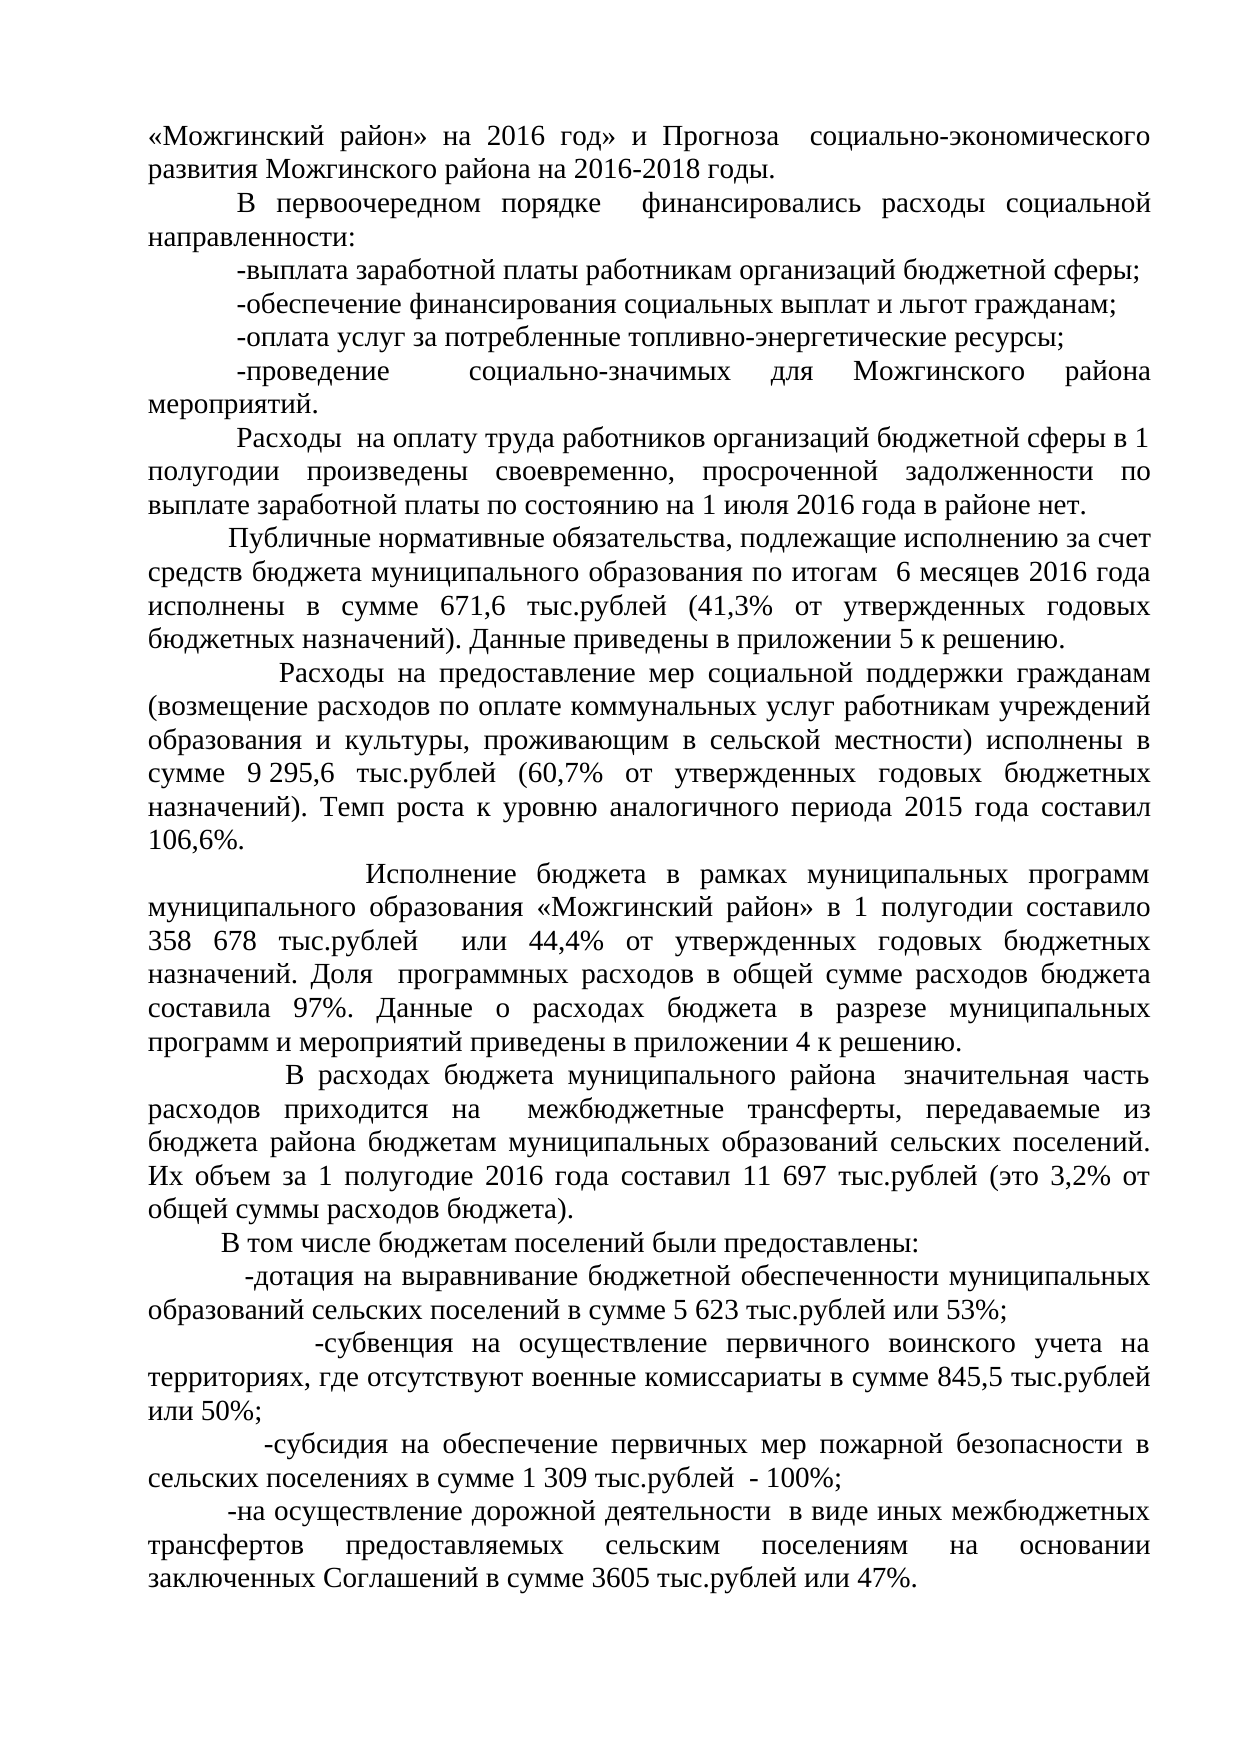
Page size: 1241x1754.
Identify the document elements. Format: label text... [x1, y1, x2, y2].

text -выплата заработной платы работникам организаций бюджетной сферы; [148, 252, 1152, 286]
text -оплата услуг за потребленные топливно-энергетические ресурсы; [148, 319, 1152, 353]
text -обеспечение финансирования социальных выплат и льгот гражданам; [148, 286, 1152, 319]
text -субвенция на осуществление первичного воинского учета на территориях, где отсутствуют военные комиссариаты в сумме 845,5 тыс.рублей или 50%; [148, 1326, 1152, 1426]
text Расходы на оплату труда работников организаций бюджетной сферы в 1 полугодии произведены своевременно, просроченной задолженности по выплате заработной платы по состоянию на 1 июля 2016 года в районе нет. [148, 420, 1152, 521]
text -дотация на выравнивание бюджетной обеспеченности муниципальных образований сельских поселений в сумме 5 623 тыс.рублей или 53%; [148, 1258, 1152, 1326]
text Исполнение бюджета в рамках муниципальных программ муниципального образования «Можгинский район» в 1 полугодии составило 358 678 тыс.рублей или 44,4% от утвержденных годовых бюджетных назначений. Доля программных расходов в общей сумме расходов бюджета составила 97%. Данные о расходах бюджета в разрезе муниципальных программ и мероприятий приведены в приложении 4 к решению. [148, 856, 1152, 1057]
text В первоочередном порядке финансировались расходы социальной направленности: [148, 185, 1152, 252]
text В расходах бюджета муниципального района значительная часть расходов приходится на межбюджетные трансферты, передаваемые из бюджета района бюджетам муниципальных образований сельских поселений. Их объем за 1 полугодие 2016 года составил 11 697 тыс.рублей (это 3,2% от общей суммы расходов бюджета). [148, 1057, 1152, 1225]
text -субсидия на обеспечение первичных мер пожарной безопасности в сельских поселениях в сумме 1 309 тыс.рублей - 100%; [148, 1426, 1152, 1493]
text Публичные нормативные обязательства, подлежащие исполнению за счет средств бюджета муниципального образования по итогам 6 месяцев 2016 года исполнены в сумме 671,6 тыс.рублей (41,3% от утвержденных годовых бюджетных назначений). Данные приведены в приложении 5 к решению. [148, 521, 1152, 655]
text -на осуществление дорожной деятельности в виде иных межбюджетных трансфертов предоставляемых сельским поселениям на основании заключенных Соглашений в сумме 3605 тыс.рублей или 47%. [148, 1493, 1152, 1594]
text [148, 118, 1152, 185]
text Расходы на предоставление мер социальной поддержки гражданам (возмещение расходов по оплате коммунальных услуг работникам учреждений образования и культуры, проживающим в сельской местности) исполнены в сумме 9 295,6 тыс.рублей (60,7% от утвержденных годовых бюджетных назначений). Темп роста к уровню аналогичного периода 2015 года составил 106,6%. [148, 655, 1152, 856]
text В том числе бюджетам поселений были предоставлены: [148, 1225, 1152, 1258]
text -проведение социально-значимых для Можгинского района мероприятий. [148, 353, 1152, 420]
